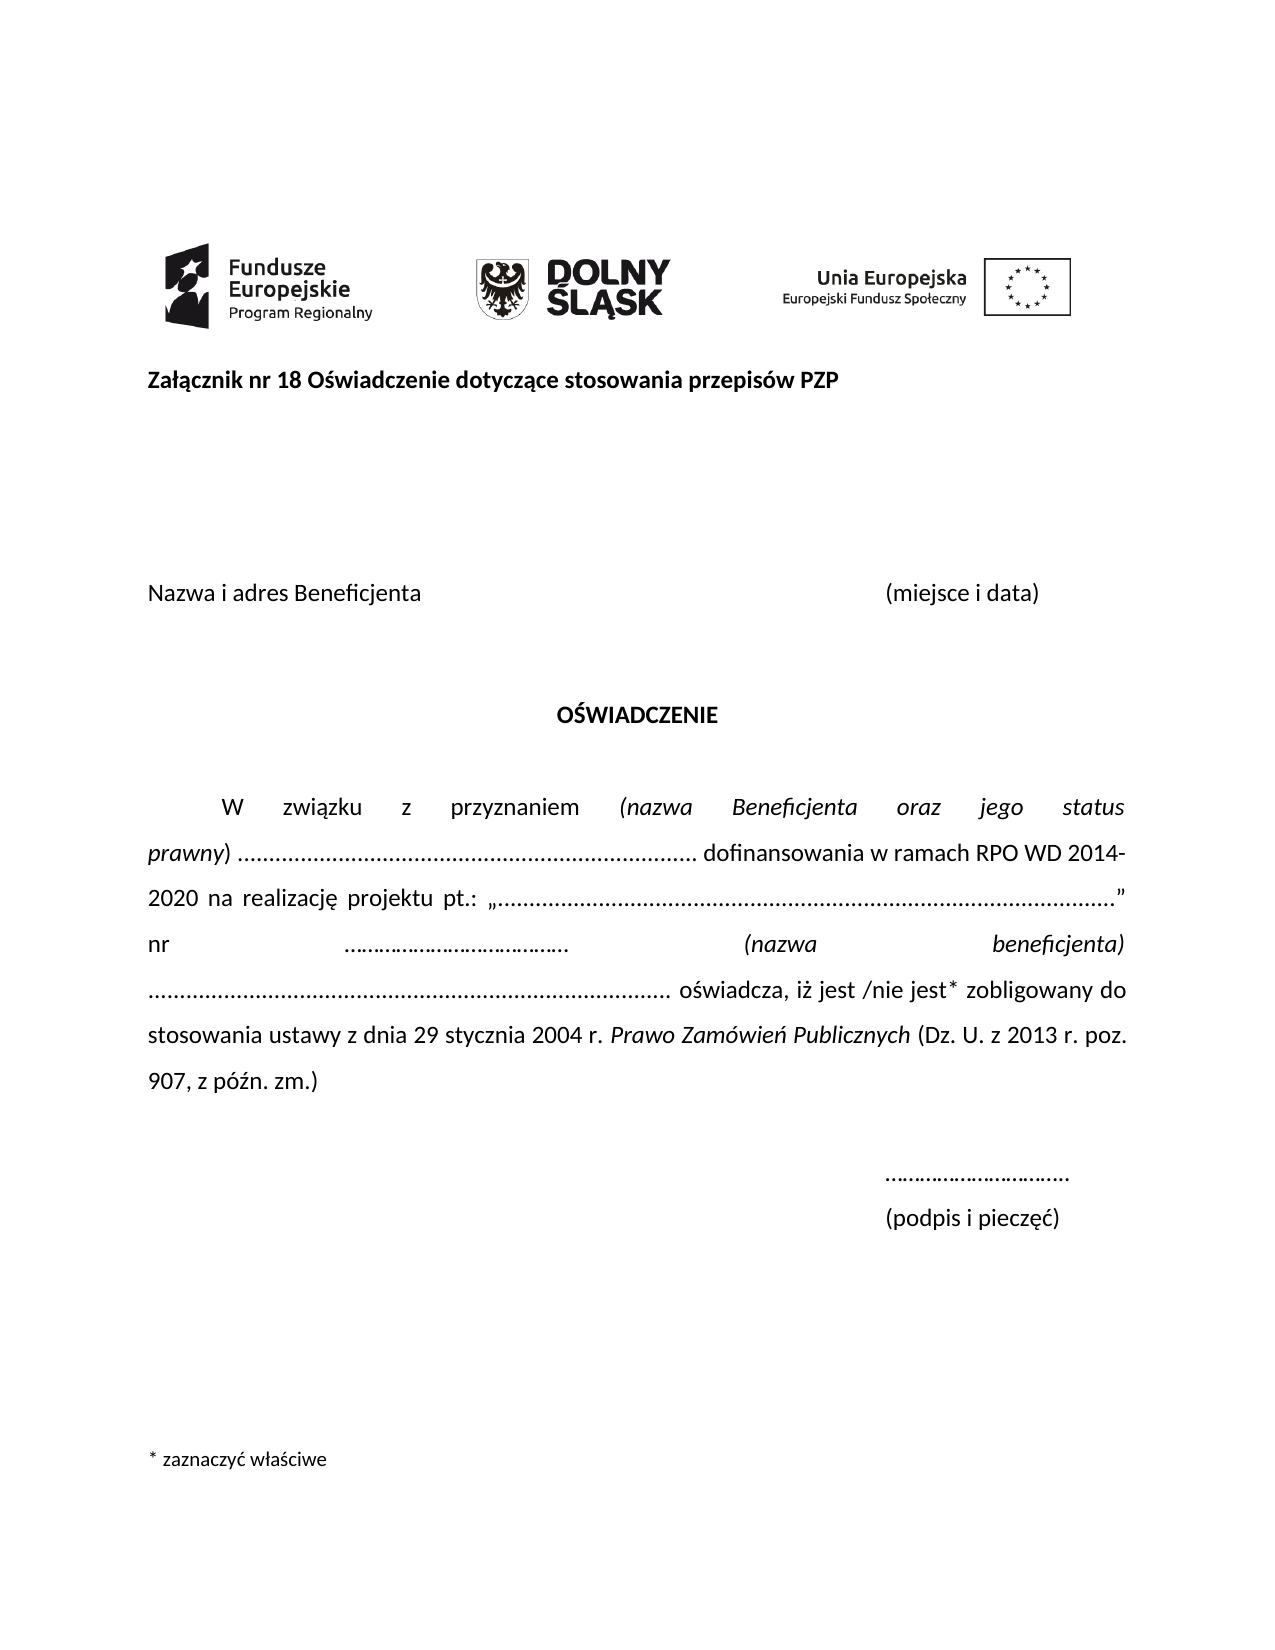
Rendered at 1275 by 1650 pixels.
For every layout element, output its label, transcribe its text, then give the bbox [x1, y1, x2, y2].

text * zaznaczyć właściwe [148, 1447, 1127, 1472]
text W związku z przyznaniem (nazwa Beneficjenta oraz jego status prawny) ......................................................................... dofinansowania w ramach RPO WD 2014-2020 na realizację projektu pt.: „..................................................................................................” nr ………………………………… (nazwa beneficjenta) ................................................................................... oświadcza, iż jest /nie jest* zobligowany do stosowania ustawy z dnia 29 stycznia 2004 r. Prawo Zamówień Publicznych (Dz. U. z 2013 r. poz. 907, z późn. zm.) [148, 791, 1127, 1096]
text Załącznik nr 18 Oświadczenie dotyczące stosowania przepisów PZP [148, 364, 1127, 394]
text Nazwa i adres Beneficjenta (miejsce i data) [148, 577, 1127, 608]
picture [147, 239, 1093, 334]
text OŚWIADCZENIE [148, 699, 1127, 730]
text ………………………….. [148, 1157, 1127, 1187]
text (podpis i pieczęć) [811, 1203, 1127, 1233]
